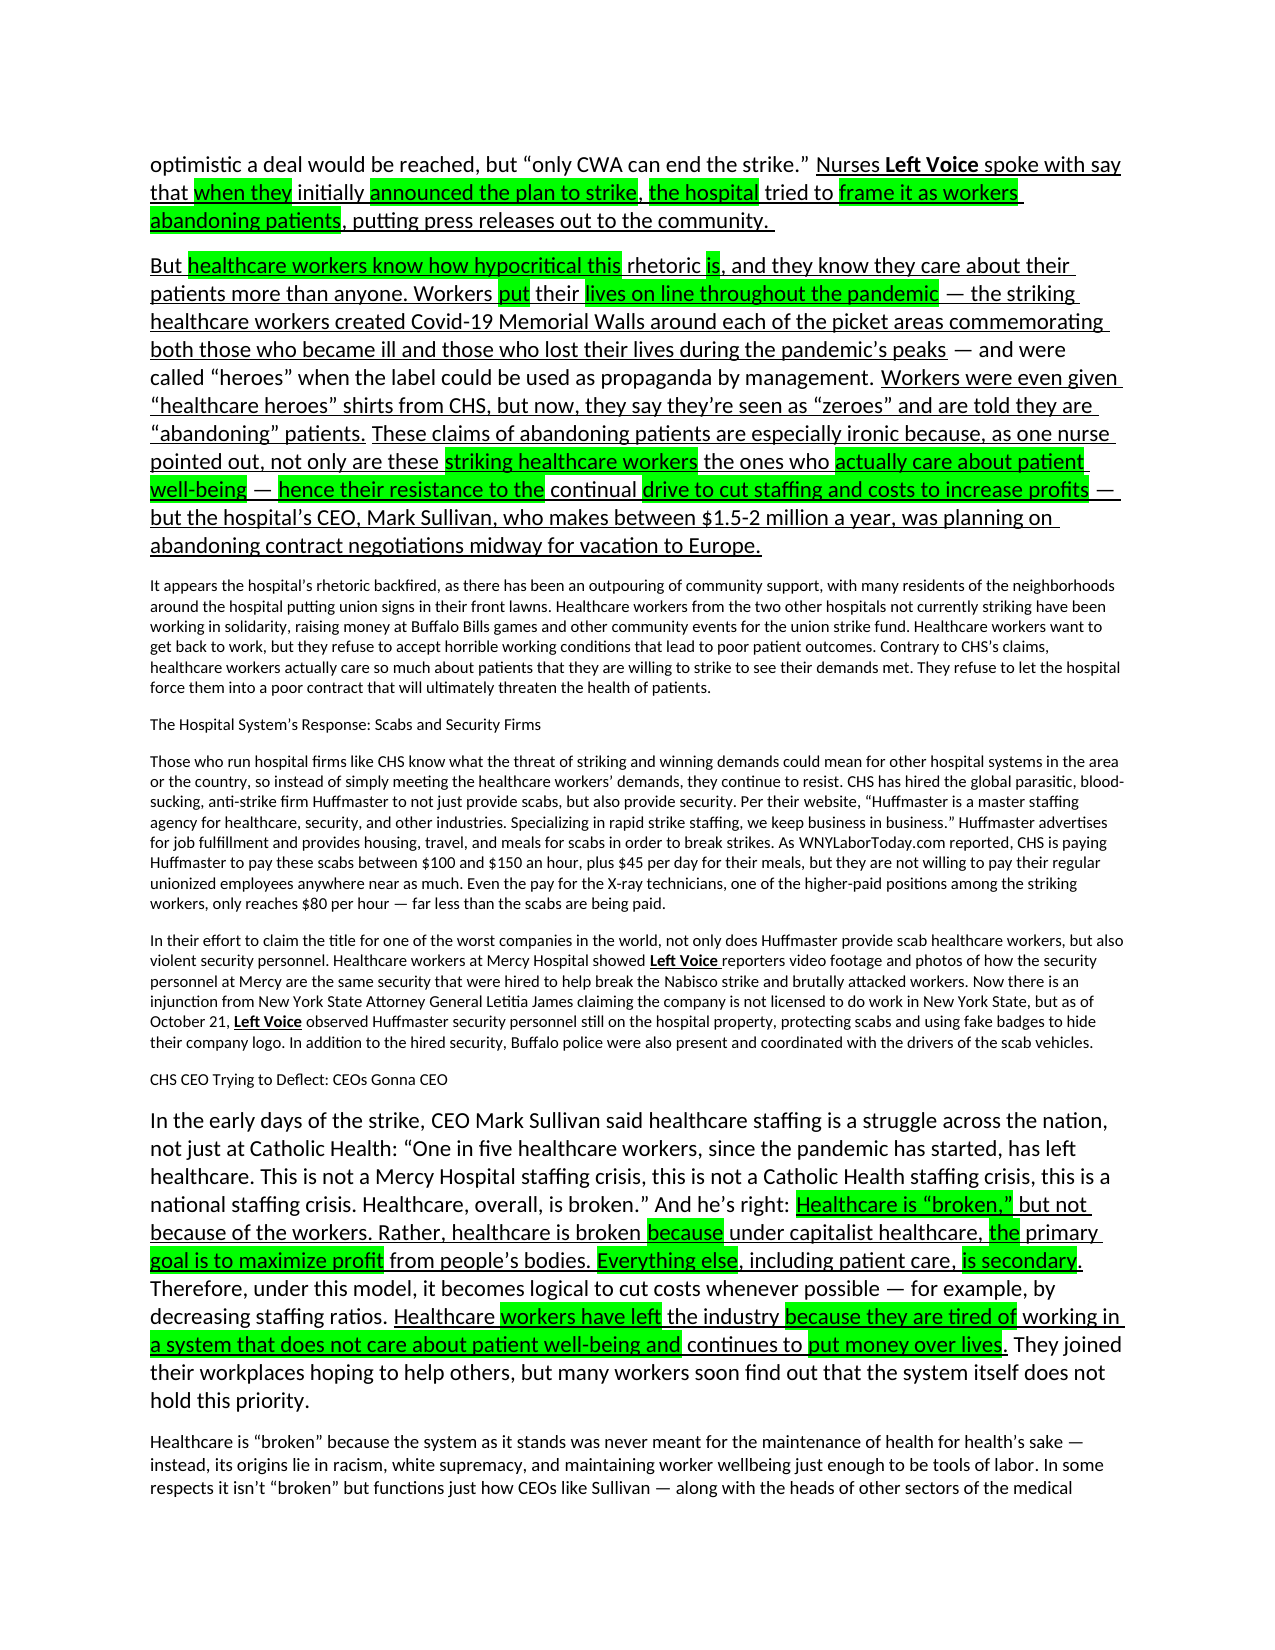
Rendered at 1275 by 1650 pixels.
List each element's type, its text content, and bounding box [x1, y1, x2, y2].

text It appears the hospital’s rhetoric backfired, as there has been an outpouring of community support, with many residents of the neighborhoods around the hospital putting union signs in their front lawns. Healthcare workers from the two other hospitals not currently striking have been working in solidarity, raising money at Buffalo Bills games and other community events for the union strike fund. Healthcare workers want to get back to work, but they refuse to accept horrible working conditions that lead to poor patient outcomes. Contrary to CHS’s claims, healthcare workers actually care so much about patients that they are willing to strike to see their demands met. They refuse to let the hospital force them into a poor contract that will ultimately threaten the health of patients. [150, 576, 1125, 697]
text But healthcare workers know how hypocritical this rhetoric is, and they know they care about their patients more than anyone. Workers put their lives on line throughout the pandemic — the striking healthcare workers created Covid-19 Memorial Walls around each of the picket areas commemorating both those who became ill and those who lost their lives during the pandemic’s peaks — and were called “heroes” when the label could be used as propaganda by management. Workers were even given “healthcare heroes” shirts from CHS, but now, they say they’re seen as “zeroes” and are told they are “abandoning” patients. These claims of abandoning patients are especially ironic because, as one nurse pointed out, not only are these striking healthcare workers the ones who actually care about patient well-being — hence their resistance to the continual drive to cut staffing and costs to increase profits — but the hospital’s CEO, Mark Sullivan, who makes between $1.5-2 million a year, was planning on abandoning contract negotiations midway for vacation to Europe. [150, 251, 1125, 559]
text CHS CEO Trying to Deflect: CEOs Gonna CEO [150, 1069, 1125, 1089]
text In the early days of the strike, CEO Mark Sullivan said healthcare staffing is a struggle across the nation, not just at Catholic Health: “One in five healthcare workers, since the pandemic has started, has left healthcare. This is not a Mercy Hospital staffing crisis, this is not a Catholic Health staffing crisis, this is a national staffing crisis. Healthcare, overall, is broken.” And he’s right: Healthcare is “broken,” but not because of the workers. Rather, healthcare is broken because under capitalist healthcare, the primary goal is to maximize profit from people’s bodies. Everything else, including patient care, is secondary. Therefore, under this model, it becomes logical to cut costs whenever possible — for example, by decreasing staffing ratios. Healthcare workers have left the industry because they are tired of working in a system that does not care about patient well-being and continues to put money over lives. They joined their workplaces hoping to help others, but many workers soon find out that the system itself does not hold this priority. [150, 1106, 1125, 1330]
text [150, 150, 1125, 234]
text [150, 1431, 1125, 1499]
text The Hospital System’s Response: Scabs and Security Firms [150, 714, 1125, 734]
text In their effort to claim the title for one of the worst companies in the world, not only does Huffmaster provide scab healthcare workers, but also violent security personnel. Healthcare workers at Mercy Hospital showed Left Voice reporters video footage and photos of how the security personnel at Mercy are the same security that were hired to help break the Nabisco strike and brutally attacked workers. Now there is an injunction from New York State Attorney General Letitia James claiming the company is not licensed to do work in New York State, but as of October 21, Left Voice observed Huffmaster security personnel still on the hospital property, protecting scabs and using fake badges to hide their company logo. In addition to the hired security, Buffalo police were also present and coordinated with the drivers of the scab vehicles. [150, 930, 1125, 1052]
text Those who run hospital firms like CHS know what the threat of striking and winning demands could mean for other hospital systems in the area or the country, so instead of simply meeting the healthcare workers’ demands, they continue to resist. CHS has hired the global parasitic, blood-sucking, anti-strike firm Huffmaster to not just provide scabs, but also provide security. Per their website, “Huffmaster is a master staffing agency for healthcare, security, and other industries. Specializing in rapid strike staffing, we keep business in business.” Huffmaster advertises for job fulfillment and provides housing, travel, and meals for scabs in order to break strikes. As WNYLaborToday.com reported, CHS is paying Huffmaster to pay these scabs between $100 and $150 an hour, plus $45 per day for their meals, but they are not willing to pay their regular unionized employees anywhere near as much. Even the pay for the X-ray technicians, one of the higher-paid positions among the striking workers, only reaches $80 per hour — far less than the scabs are being paid. [150, 751, 1125, 914]
text In the early days of the strike, CEO Mark Sullivan said healthcare staffing is a struggle across the nation, not just at Catholic Health: “One in five healthcare workers, since the pandemic has started, has left healthcare. This is not a Mercy Hospital staffing crisis, this is not a Catholic Health staffing crisis, this is a national staffing crisis. Healthcare, overall, is broken.” And he’s right: Healthcare is “broken,” but not because of the workers. Rather, healthcare is broken because under capitalist healthcare, the primary goal is to maximize profit from people’s bodies. Everything else, including patient care, is secondary. Therefore, under this model, it becomes logical to cut costs whenever possible — for example, by decreasing staffing ratios. Healthcare workers have left the industry because they are tired of working in a system that does not care about patient well-being and continues to put money over lives. They joined their workplaces hoping to help others, but many workers soon find out that the system itself does not hold this priority. [150, 1328, 1125, 1414]
